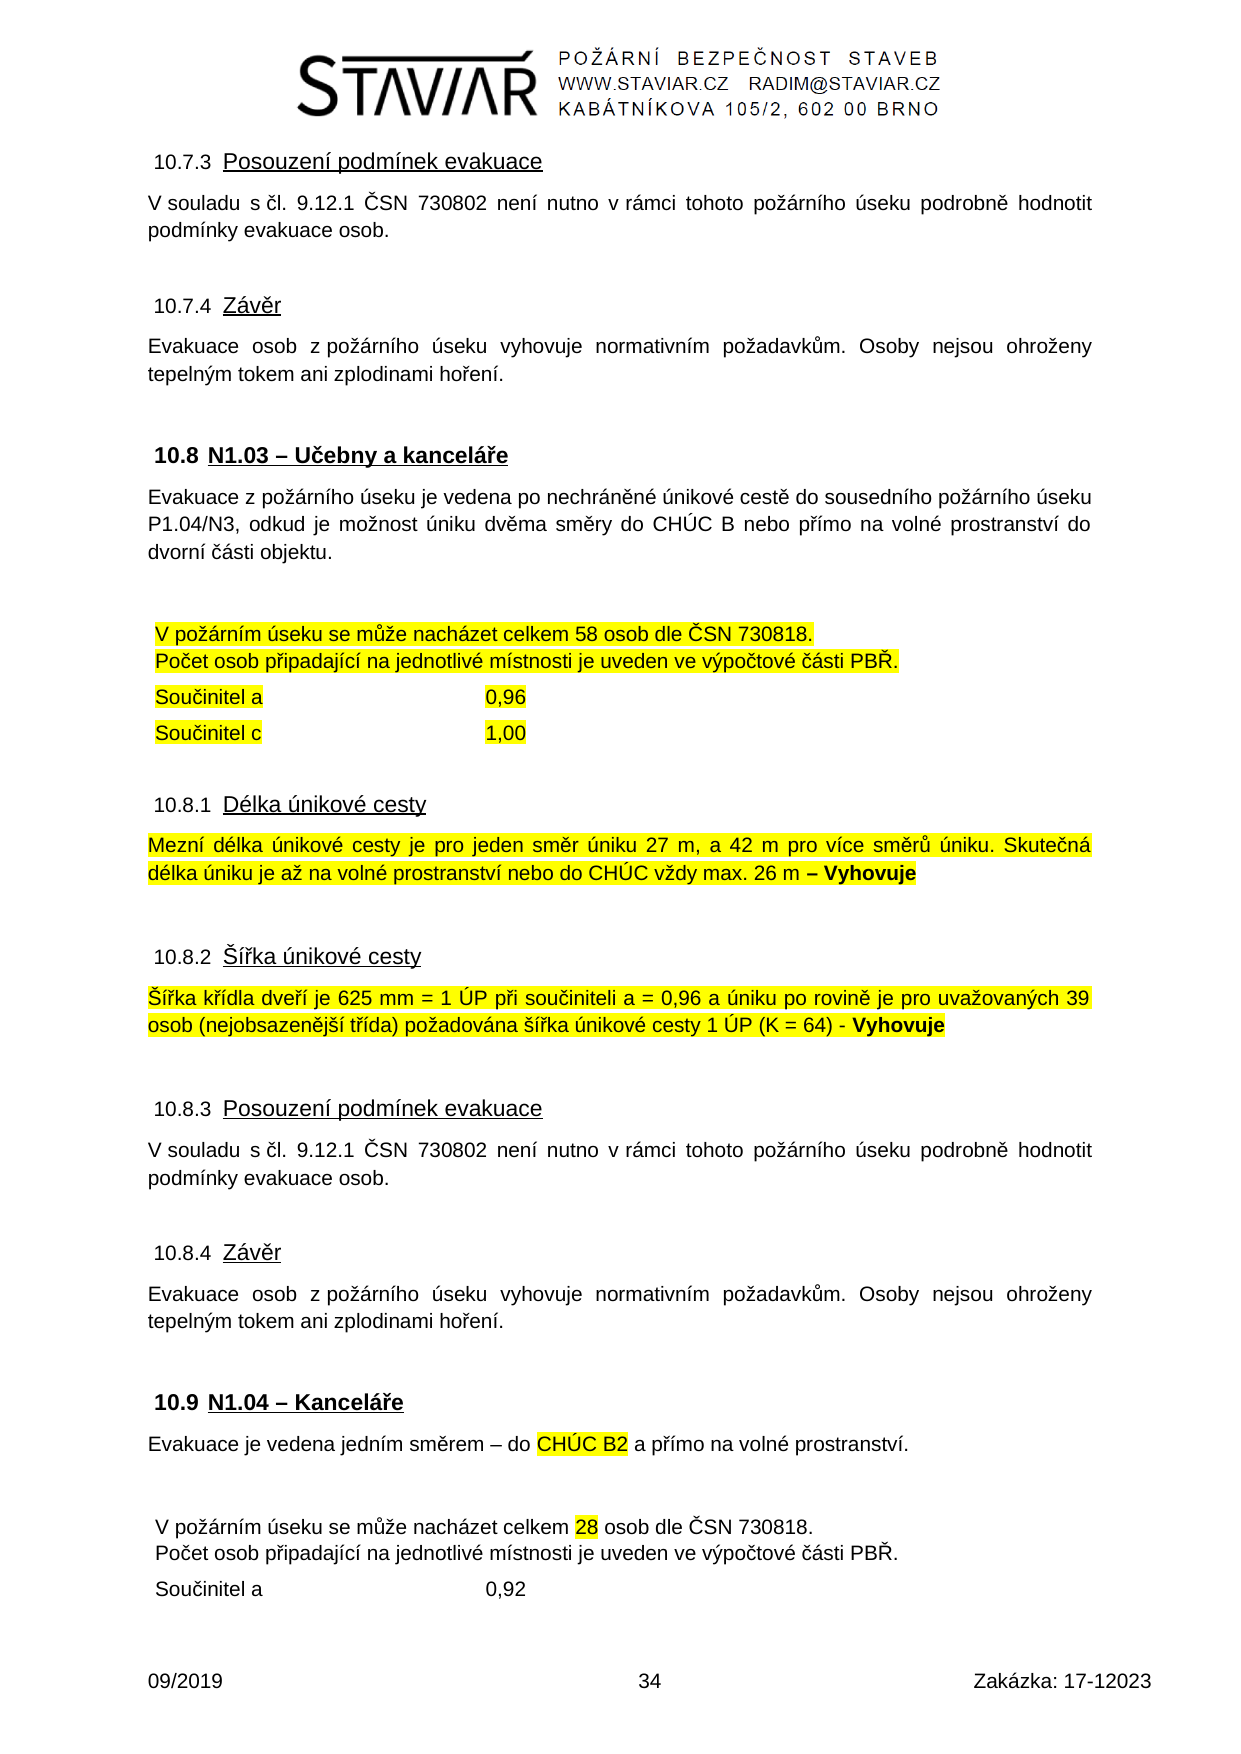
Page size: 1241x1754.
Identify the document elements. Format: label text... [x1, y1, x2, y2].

text V souladu s čl. 9.12.1 ČSN 730802 není nutno v rámci tohoto požárního úseku podrobně hodnotit podmínky evakuace osob. [148, 190, 1092, 242]
subtitle Závěr [148, 292, 1092, 318]
text Šířka křídla dveří je 625 mm = 1 ÚP při součiniteli a = 0,96 a úniku po rovině je pro uvažovaných 39 osob (nejobsazenější třída) požadována šířka únikové cesty 1 ÚP (K = 64) - Vyhovuje [148, 1009, 1092, 1037]
text Mezní délka únikové cesty je pro jeden směr úniku 27 m, a 42 m pro více směrů úniku. Skutečná délka úniku je až na volné prostranství nebo do CHÚC vždy max. 26 m – Vyhovuje [148, 857, 1092, 885]
subtitle Posouzení podmínek evakuace [148, 1095, 1092, 1122]
subtitle Šířka únikové cesty [148, 943, 1092, 969]
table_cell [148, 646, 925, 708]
picture [293, 43, 945, 128]
subtitle N1.04 – Kanceláře [148, 1389, 1092, 1416]
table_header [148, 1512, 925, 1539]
subtitle Posouzení podmínek evakuace [148, 148, 1092, 174]
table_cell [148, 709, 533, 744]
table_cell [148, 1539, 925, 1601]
text Evakuace je vedena jedním směrem – do CHÚC B2 a přímo na volné prostranství. [628, 1432, 1092, 1456]
text V souladu s čl. 9.12.1 ČSN 730802 není nutno v rámci tohoto požárního úseku podrobně hodnotit podmínky evakuace osob. [148, 1138, 1092, 1189]
text Evakuace osob z požárního úseku vyhovuje normativním požadavkům. Osoby nejsou ohroženy tepelným tokem ani zplodinami hoření. [148, 1282, 1092, 1333]
text Evakuace z požárního úseku je vedena po nechráněné únikové cestě do sousedního požárního úseku P1.04/N3, odkud je možnost úniku dvěma směry do CHÚC B nebo přímo na volné prostranství do dvorní části objektu. [148, 484, 1092, 563]
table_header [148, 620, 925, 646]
text Evakuace osob z požárního úseku vyhovuje normativním požadavkům. Osoby nejsou ohroženy tepelným tokem ani zplodinami hoření. [148, 334, 1092, 386]
subtitle Závěr [148, 1239, 1092, 1266]
subtitle Délka únikové cesty [148, 791, 1092, 817]
subtitle N1.03 – Učebny a kanceláře [148, 442, 1092, 468]
text Evakuace je vedena jedním směrem – do CHÚC B2 a přímo na volné prostranství. [148, 1432, 537, 1456]
